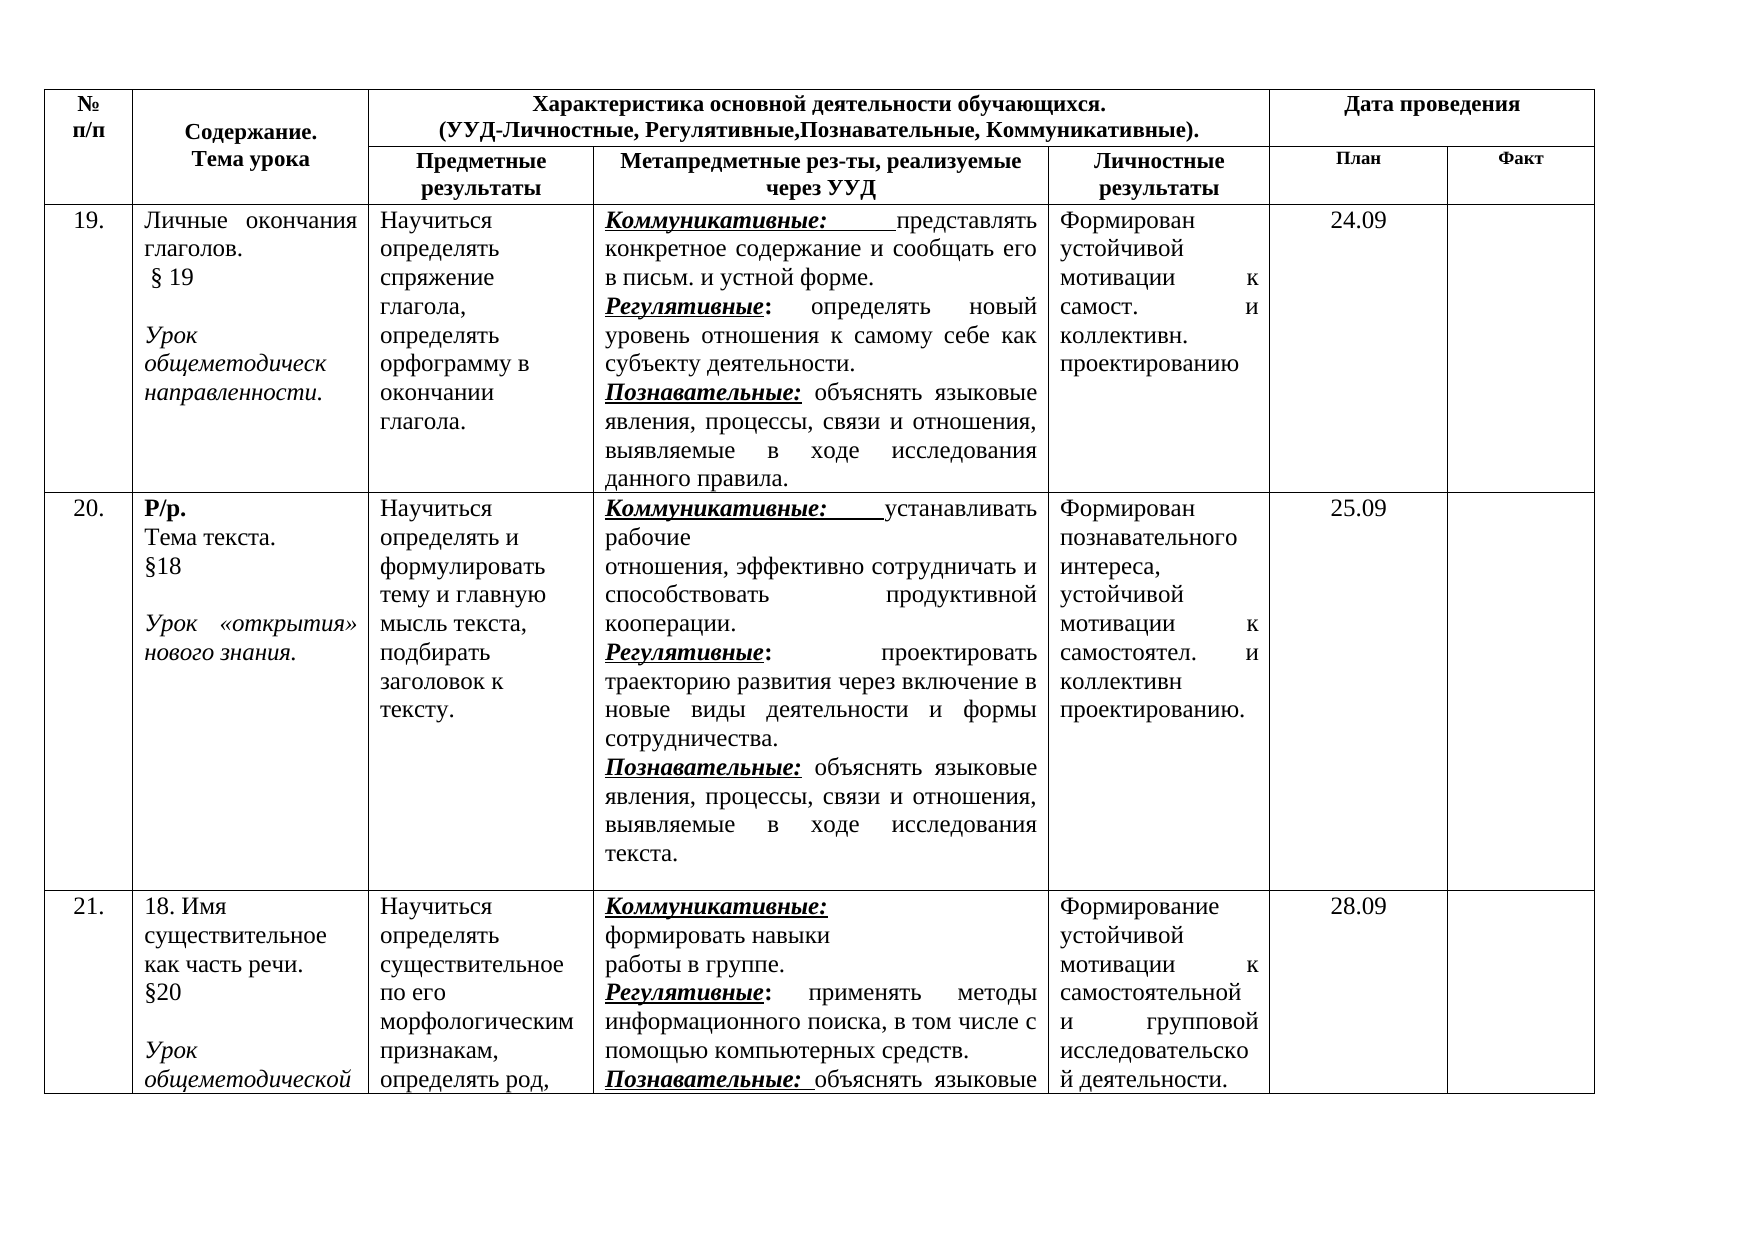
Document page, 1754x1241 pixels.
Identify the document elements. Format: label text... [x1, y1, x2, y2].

table_cell [1448, 205, 1594, 492]
table_cell 25.09 [1270, 493, 1447, 890]
table_cell Личные окончания глаголов. § 19 Урок общеметодическ направленности. [133, 205, 368, 492]
table_cell Формирован устойчивой мотивации к самост. и коллективн. проектированию [1049, 205, 1269, 492]
table_cell План [1270, 147, 1447, 204]
table_cell Личностные результаты [1049, 147, 1269, 204]
table_header № п/п [45, 90, 132, 204]
table_header Характеристика основной деятельности обучающихся. (УУД-Личностные, Регулятивные,Познавательные, Коммуникативные). [369, 90, 1269, 146]
table_header Дата проведения [1270, 90, 1594, 146]
table_cell Научиться определять и формулировать тему и главную мысль текста, подбирать заголовок к тексту. [369, 493, 593, 890]
table_cell 28.09 [1270, 891, 1447, 1092]
table_cell Формирован познавательного интереса, устойчивой мотивации к самостоятел. и коллективн проектированию. [1049, 493, 1269, 890]
table_cell Коммуникативные: устанавливать рабочие отношения, эффективно сотрудничать и способствовать продуктивной кооперации. Регулятивные: проектировать траекторию развития через включение в новые виды деятельности и формы сотрудничества. Познавательные: объяснять языковые явления, процессы, связи и отношения, выявляемые в ходе исследования текста. [594, 493, 1048, 890]
table_cell 21. [45, 891, 132, 1092]
table_header Содержание. Тема урока [133, 90, 368, 204]
table_cell [1448, 891, 1594, 1092]
table_cell 20. [45, 493, 132, 890]
table_cell 18. Имя существительное как часть речи. §20 Урок общеметодической направленности. [133, 891, 368, 1092]
table_cell Формирование устойчивой мотивации к самостоятельной и групповой исследовательской деятельности. [1049, 891, 1269, 1092]
table_cell Факт [1448, 147, 1594, 204]
table_cell [1448, 493, 1594, 890]
table_cell Коммуникативные: представлять конкретное содержание и сообщать его в письм. и устной форме. Регулятивные: определять новый уровень отношения к самому себе как субъекту деятельности. Познавательные: объяснять языковые явления, процессы, связи и отношения, выявляемые в ходе исследования данного правила. [594, 205, 1048, 492]
table_cell Метапредметные рез-ты, реализуемые через УУД [594, 147, 1048, 204]
table_cell Предметные результаты [369, 147, 593, 204]
table_cell Научиться определять спряжение глагола, определять орфограмму в окончании глагола. [369, 205, 593, 492]
table_cell Р/р. Тема текста. §18 Урок «открытия» нового знания. [133, 493, 368, 890]
table_cell 24.09 [1270, 205, 1447, 492]
table_cell 19. [45, 205, 132, 492]
